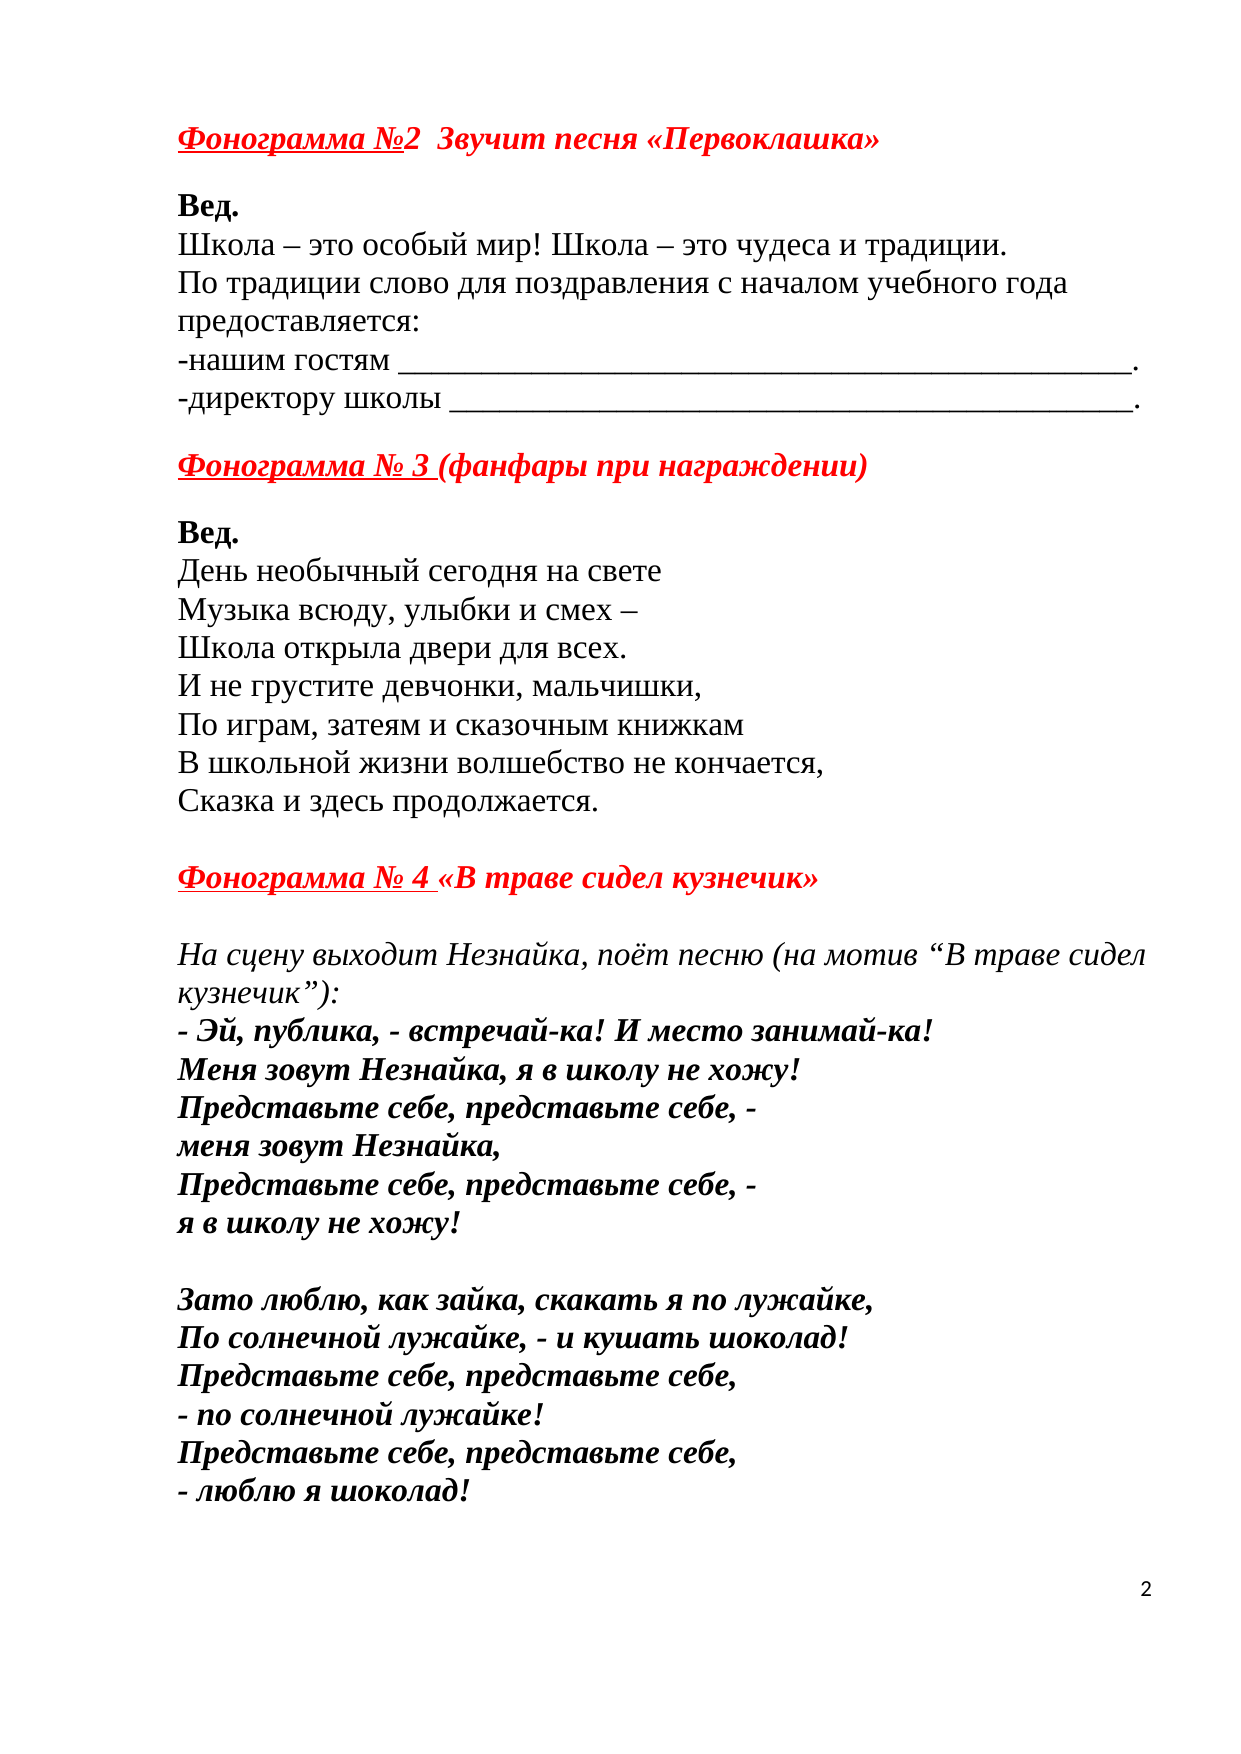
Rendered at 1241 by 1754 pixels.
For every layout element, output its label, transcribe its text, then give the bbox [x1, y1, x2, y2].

text Фонограмма № 4 «В траве сидел кузнечик» [177, 857, 1152, 896]
text Представьте себе, представьте себе, - [177, 1087, 1152, 1126]
text По солнечной лужайке, - и кушать шоколад! [177, 1317, 1152, 1356]
text меня зовут Незнайка, [177, 1126, 1152, 1164]
text Меня зовут Незнайка, я в школу не хожу! [177, 1049, 1152, 1087]
text - Эй, публика, - встречай-ка! И место занимай-ка! [177, 1011, 1152, 1049]
text Школа открыла двери для всех. [177, 627, 1152, 666]
text Школа – это особый мир! Школа – это чудеса и традиции. По традиции слово для поздравления с началом учебного года предоставляется: [177, 224, 1152, 339]
text День необычный сегодня на свете [177, 551, 1152, 589]
text Вед. [177, 186, 1152, 224]
text Фонограмма № 3 (фанфары при награждении) [177, 445, 1152, 483]
text Представьте себе, представьте себе, - [177, 1164, 1152, 1202]
text - по солнечной лужайке! [177, 1394, 1152, 1432]
text Зато люблю, как зайка, скакать я по лужайке, [177, 1279, 1152, 1317]
text В школьной жизни волшебство не кончается, Сказка и здесь продолжается. [177, 742, 1152, 819]
text Представьте себе, представьте себе, [177, 1356, 1152, 1394]
text Музыка всюду, улыбки и смех – [177, 589, 1152, 627]
text -директору школы _________________________________________. [177, 377, 1152, 416]
text -нашим гостям ____________________________________________. [177, 339, 1152, 377]
text По играм, затеям и сказочным книжкам [177, 704, 1152, 742]
text - люблю я шоколад! [177, 1471, 1152, 1509]
text Вед. [177, 512, 1152, 551]
text Представьте себе, представьте себе, [177, 1432, 1152, 1471]
text И не грустите девчонки, мальчишки, [177, 666, 1152, 704]
text На сцену выходит Незнайка, поёт песню (на мотив “В траве сидел кузнечик”): [177, 934, 1152, 1011]
text Фонограмма №2 Звучит песня «Первоклашка» [177, 118, 1152, 156]
text я в школу не хожу! [177, 1202, 1152, 1241]
